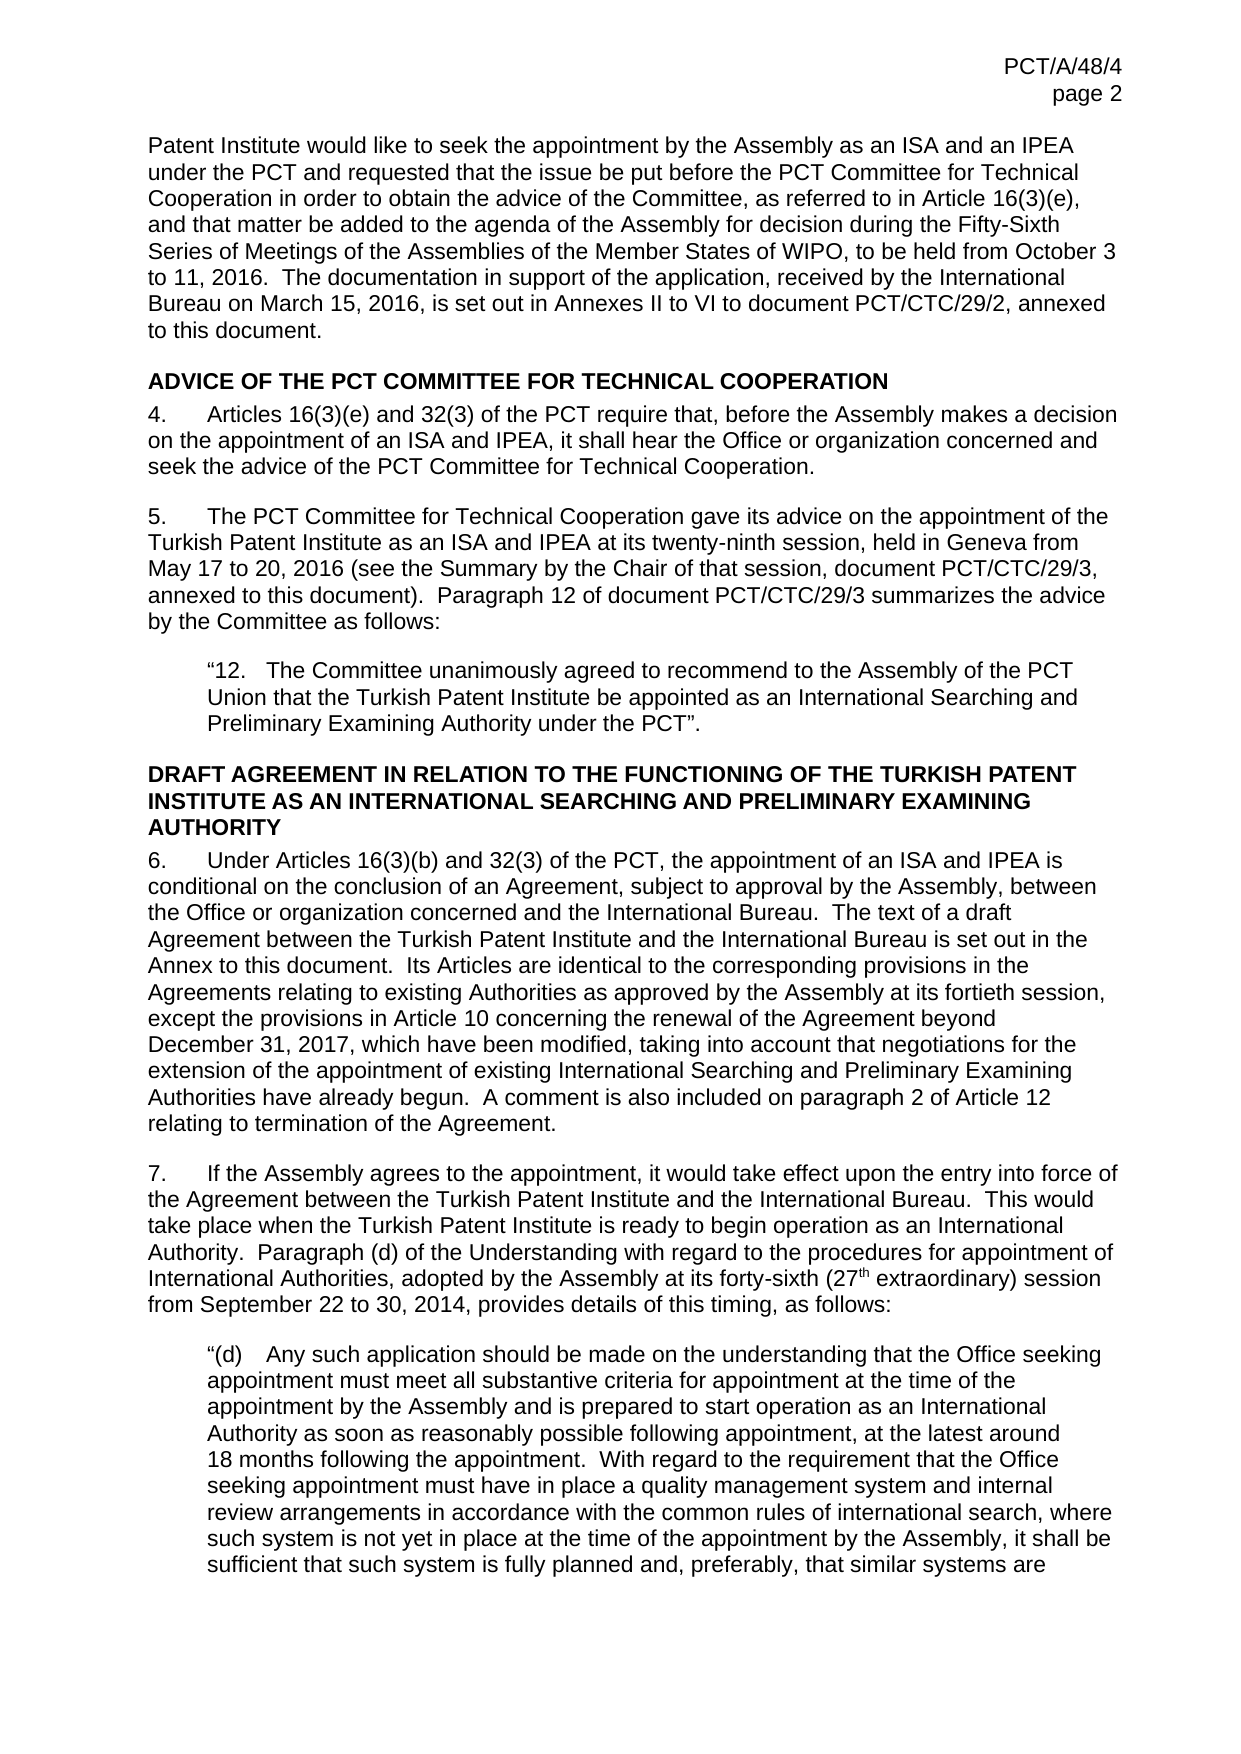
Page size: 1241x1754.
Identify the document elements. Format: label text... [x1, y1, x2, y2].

text The PCT Committee for Technical Cooperation gave its advice on the appointment of the Turkish Patent Institute as an ISA and IPEA at its twenty-ninth session, held in Geneva from May 17 to 20, 2016 (see the Summary by the Chair of that session, document PCT/CTC/29/3, annexed to this document). Paragraph 12 of document PCT/CTC/29/3 summarizes the advice by the Committee as follows: [148, 503, 1122, 634]
list “12. The Committee unanimously agreed to recommend to the Assembly of the PCT Union that the Turkish Patent Institute be appointed as an International Searching and Preliminary Examining Authority under the PCT”. [207, 657, 1122, 736]
text If the Assembly agrees to the appointment, it would take effect upon the entry into force of the Agreement between the Turkish Patent Institute and the International Bureau. This would take place when the Turkish Patent Institute is ready to begin operation as an International Authority. Paragraph (d) of the Understanding with regard to the procedures for appointment of International Authorities, adopted by the Assembly at its forty-sixth (27th extraordinary) session from September 22 to 30, 2014, provides details of this timing, as follows: [148, 1159, 1122, 1318]
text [148, 132, 1122, 343]
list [207, 1341, 1122, 1578]
subtitle Advice of the PCT Committee for Technical Cooperation [148, 368, 1122, 394]
subtitle Draft Agreement in Relation to the Functioning of the Turkish Patent Institute as an International Searching and Preliminary Examining Authority [148, 761, 1122, 840]
text Articles 16(3)(e) and 32(3) of the PCT require that, before the Assembly makes a decision on the appointment of an ISA and IPEA, it shall hear the Office or organization concerned and seek the advice of the PCT Committee for Technical Cooperation. [148, 401, 1122, 480]
text Under Articles 16(3)(b) and 32(3) of the PCT, the appointment of an ISA and IPEA is conditional on the conclusion of an Agreement, subject to approval by the Assembly, between the Office or organization concerned and the International Bureau. The text of a draft Agreement between the Turkish Patent Institute and the International Bureau is set out in the Annex to this document. Its Articles are identical to the corresponding provisions in the Agreements relating to existing Authorities as approved by the Assembly at its fortieth session, except the provisions in Article 10 concerning the renewal of the Agreement beyond December 31, 2017, which have been modified, taking into account that negotiations for the extension of the appointment of existing International Searching and Preliminary Examining Authorities have already begun. A comment is also included on paragraph 2 of Article 12 relating to termination of the Agreement. [148, 847, 1122, 1137]
